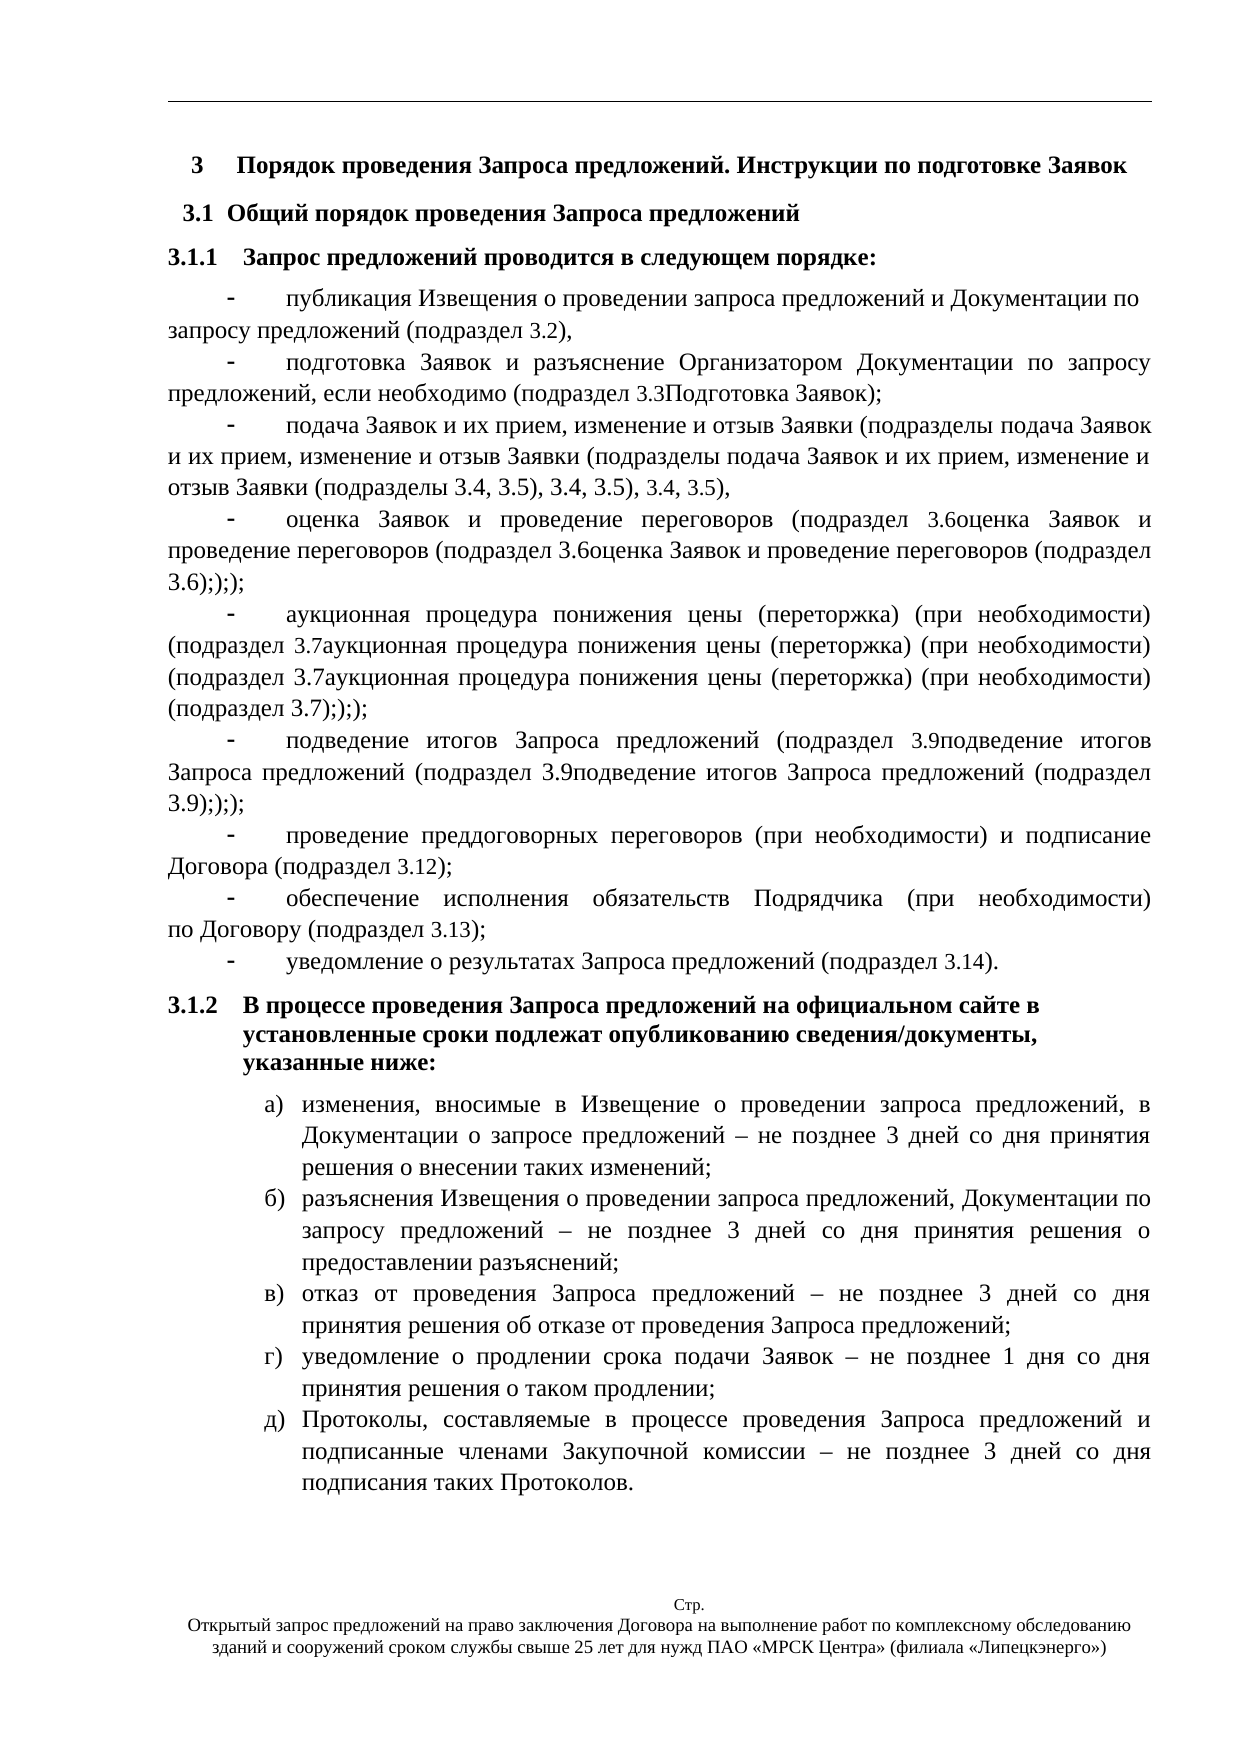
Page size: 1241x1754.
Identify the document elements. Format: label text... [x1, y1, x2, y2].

subtitle Общий порядок проведения Запроса предложений [182, 198, 1152, 227]
subtitle Запрос предложений проводится в следующем порядке: [168, 242, 1152, 271]
list разъяснения Извещения о проведении запроса предложений, Документации по запросу предложений – не позднее 3 дней со дня принятия решения о предоставлении разъяснений; [264, 1183, 1152, 1275]
list обеспечение исполнения обязательств Подрядчика (при необходимости) по Договору (подраздел 3.13); [168, 883, 1152, 943]
list подведение итогов Запроса предложений (подраздел 3.9); [168, 725, 1152, 817]
list изменения, вносимые в Извещение о проведении запроса предложений, в Документации о запросе предложений – не позднее 3 дней со дня принятия решения о внесении таких изменений; [264, 1089, 1152, 1181]
list оценка Заявок и проведение переговоров (подраздел 3.6); [168, 504, 1152, 596]
list подготовка Заявок и разъяснение Организатором Документации по запросу предложений, если необходимо (подраздел 3.3); [168, 347, 1152, 407]
list отказ от проведения Запроса предложений – не позднее 3 дней со дня принятия решения об отказе от проведения Запроса предложений; [264, 1278, 1152, 1338]
list уведомление о результатах Запроса предложений (подраздел 3.14). [168, 946, 1152, 975]
list Протоколы, составляемые в процессе проведения Запроса предложений и подписанные членами Закупочной комиссии – не позднее 3 дней со дня подписания таких Протоколов. [264, 1404, 1152, 1496]
subtitle Порядок проведения Запроса предложений. Инструкции по подготовке Заявок [166, 150, 1152, 179]
list подача Заявок и их прием, изменение и отзыв Заявки (подразделы 3.4, 3.5), [168, 410, 1152, 501]
list уведомление о продлении срока подачи Заявок – не позднее 1 дня со дня принятия решения о таком продлении; [264, 1341, 1152, 1402]
list проведение преддоговорных переговоров (при необходимости) и подписание Договора (подраздел 3.12); [168, 820, 1152, 880]
list аукционная процедура понижения цены (переторжка) (при необходимости) (подраздел 3.7); [168, 599, 1152, 722]
subtitle В процессе проведения Запроса предложений на официальном сайте в установленные сроки подлежат опубликованию сведения/документы, указанные ниже: [168, 990, 1152, 1076]
list публикация Извещения о проведении запроса предложений и Документации по запросу предложений (подраздел 3.2), [168, 283, 1152, 344]
